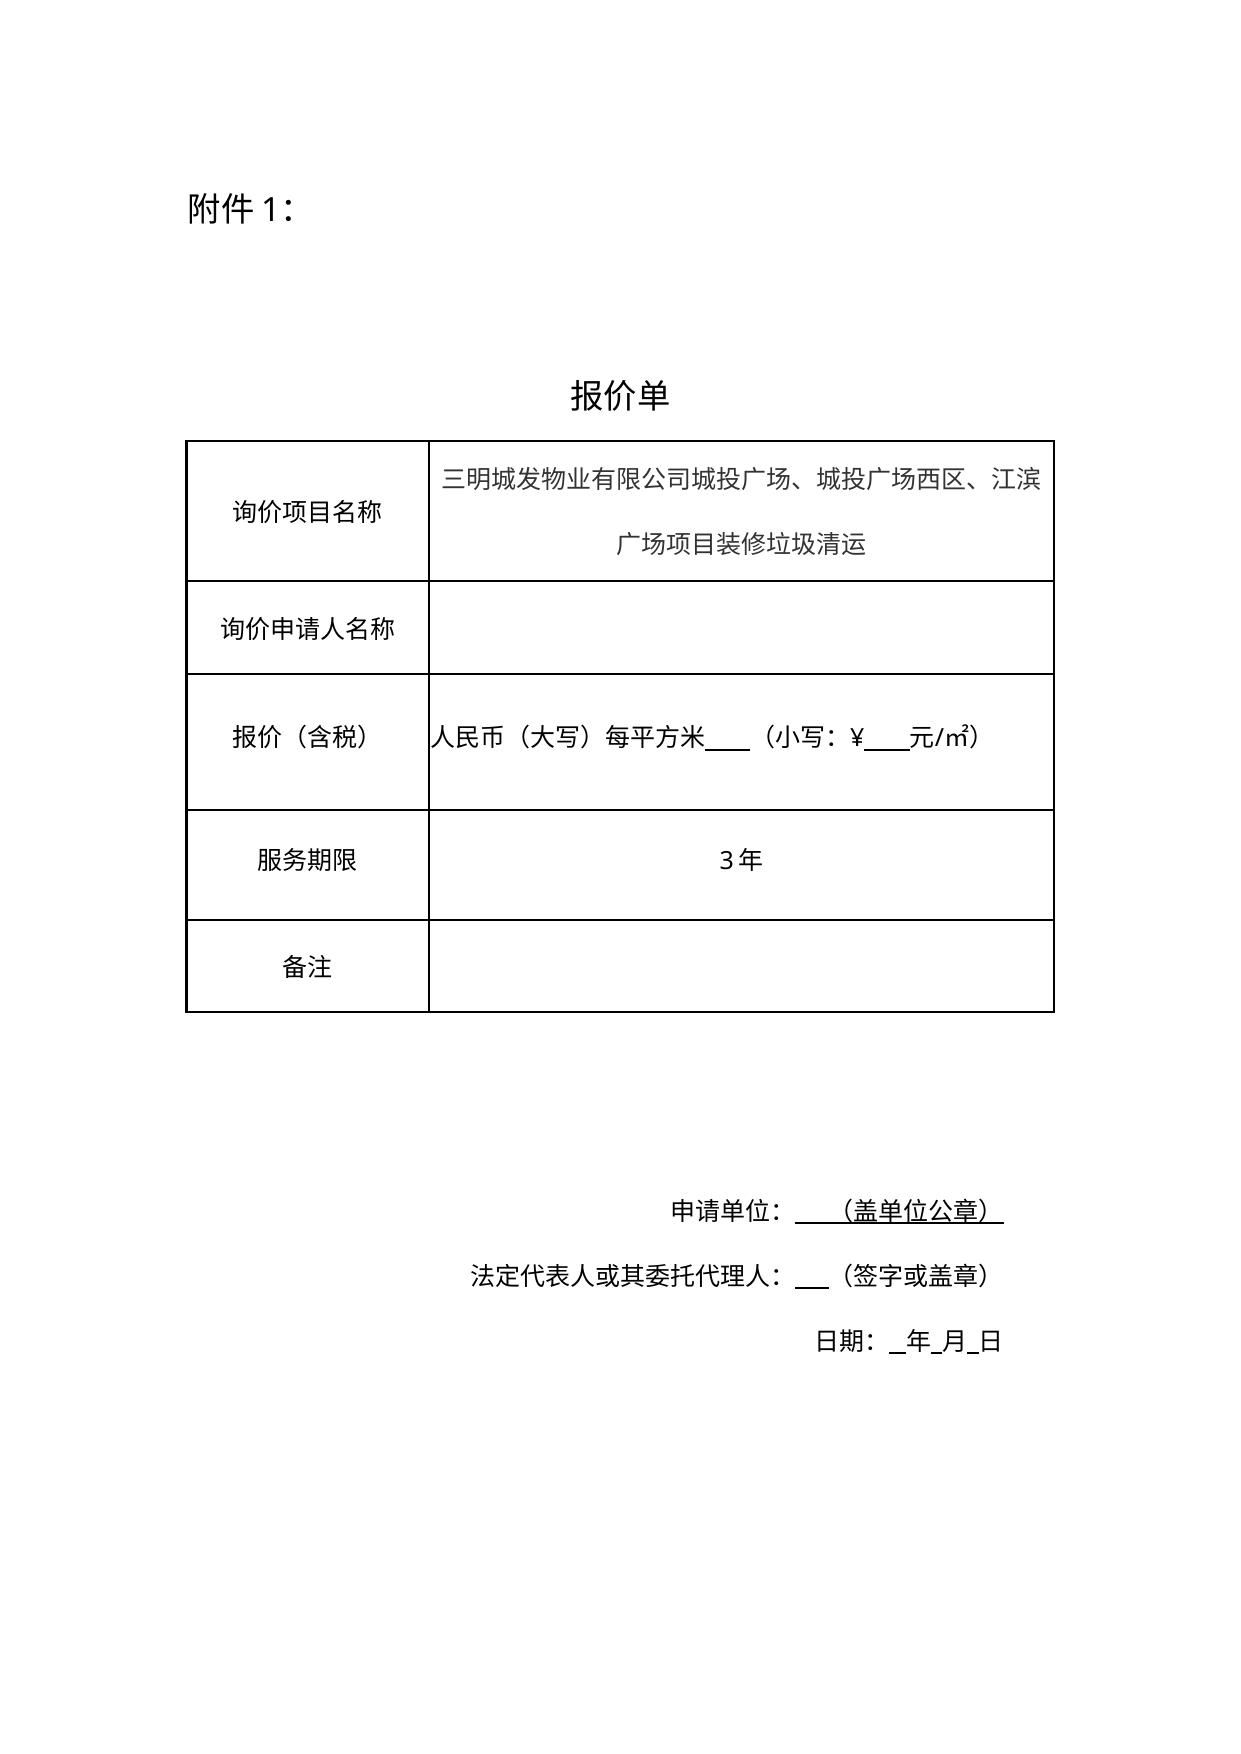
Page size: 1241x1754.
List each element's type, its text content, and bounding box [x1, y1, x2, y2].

table_cell [430, 921, 1053, 1011]
table_cell 询价申请人名称 [188, 582, 428, 673]
text 法定代表人或其委托代理人： （签字或盖章） [187, 1242, 1003, 1307]
table_cell 备注 [188, 921, 428, 1011]
table_cell 人民币（大写）每平方米 （小写：¥ 元/㎡） [430, 675, 1053, 809]
table_header 询价项目名称 [188, 442, 428, 579]
text 申请单位： （盖单位公章） [187, 1177, 1003, 1242]
table_cell 3年 [430, 811, 1053, 919]
text 附件1： [187, 174, 1053, 239]
table_cell 服务期限 [188, 811, 428, 919]
table_cell 报价（含税） [188, 675, 428, 809]
table_cell [430, 582, 1053, 673]
text 日期： 年 月 日 [187, 1307, 1003, 1372]
text 报价单 [187, 362, 1053, 427]
table_header 三明城发物业有限公司城投广场、城投广场西区、江滨广场项目装修垃圾清运 [430, 442, 1053, 579]
